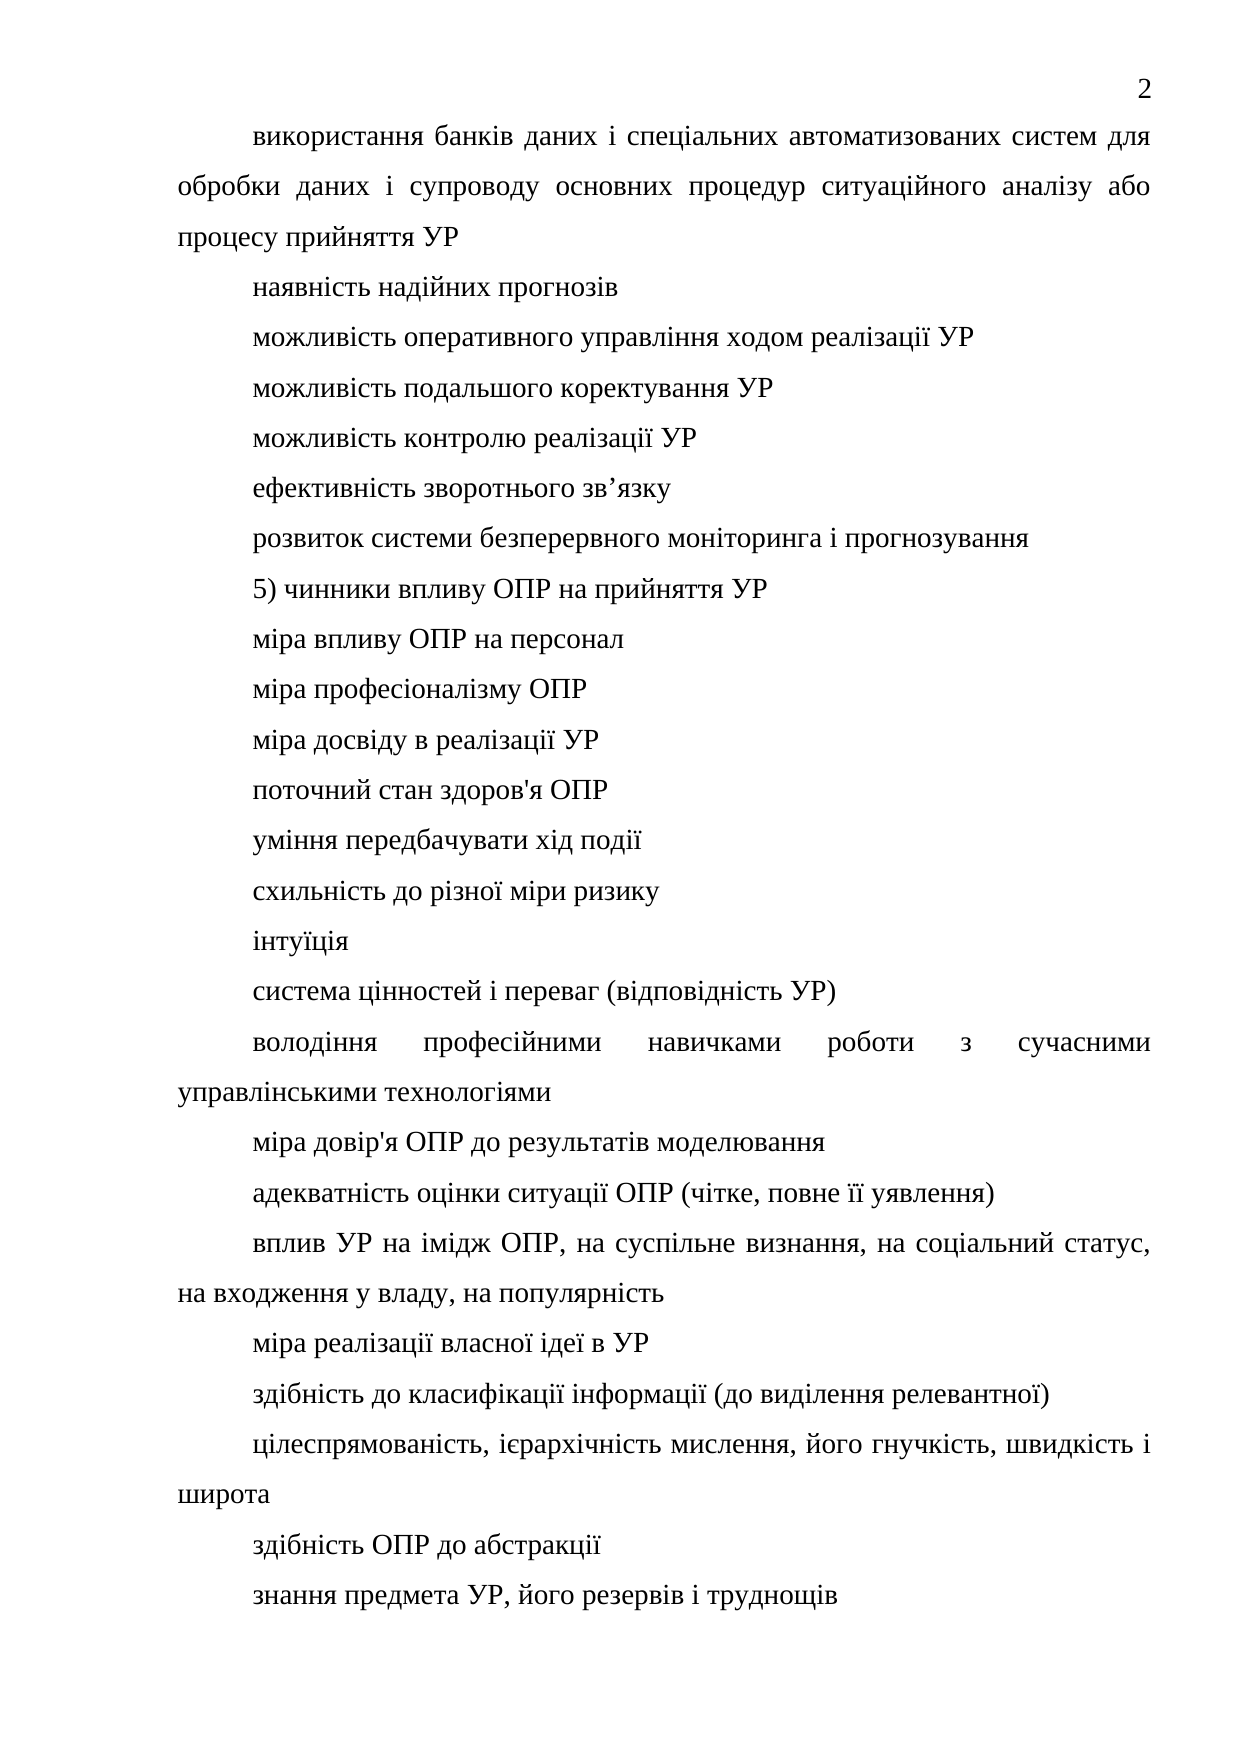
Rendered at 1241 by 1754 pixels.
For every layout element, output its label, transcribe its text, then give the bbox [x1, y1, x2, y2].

text уміння передбачувати хід події [177, 822, 1152, 856]
text розвиток системи безперервного моніторинга і прогнозування [177, 521, 1152, 554]
text інтуїція [177, 923, 1152, 957]
text можливість подальшого коректування УР [177, 370, 1152, 403]
text вплив УР на імідж ОПР, на суспільне визнання, на соціальний статус, на входження у владу, на популярність [177, 1225, 1152, 1309]
text цілеспрямованість, ієрархічність мислення, його гнучкість, швидкість і широта [177, 1426, 1152, 1510]
text міра довір'я ОПР до результатів моделювання [177, 1124, 1152, 1158]
text адекватність оцінки ситуації ОПР (чітке, повне її уявлення) [177, 1175, 1152, 1208]
text поточний стан здоров'я ОПР [177, 772, 1152, 806]
text знання предмета УР, його резервів і труднощів [177, 1577, 1152, 1611]
text можливість оперативного управління ходом реалізації УР [177, 319, 1152, 353]
text можливість контролю реалізації УР [177, 420, 1152, 453]
text ефективність зворотнього зв’язку [177, 470, 1152, 504]
text використання банків даних і спеціальних автоматизованих систем для обробки даних і супроводу основних процедур ситуаційного аналізу або процесу прийняття УР [177, 118, 1152, 252]
text міра реалізації власної ідеї в УР [177, 1326, 1152, 1359]
text схильність до різної міри ризику [177, 873, 1152, 906]
text міра професіоналізму ОПР [177, 672, 1152, 705]
text 5) чинники впливу ОПР на прийняття УР [177, 571, 1152, 604]
text система цінностей і переваг (відповідність УР) [177, 973, 1152, 1007]
text здібність до класифікації інформації (до виділення релевантної) [177, 1376, 1152, 1409]
text міра впливу ОПР на персонал [177, 621, 1152, 655]
text здібність ОПР до абстракції [177, 1527, 1152, 1560]
text володіння професійними навичками роботи з сучасними управлінськими технологіями [177, 1024, 1152, 1108]
text наявність надійних прогнозів [177, 269, 1152, 303]
text міра досвіду в реалізації УР [177, 722, 1152, 755]
